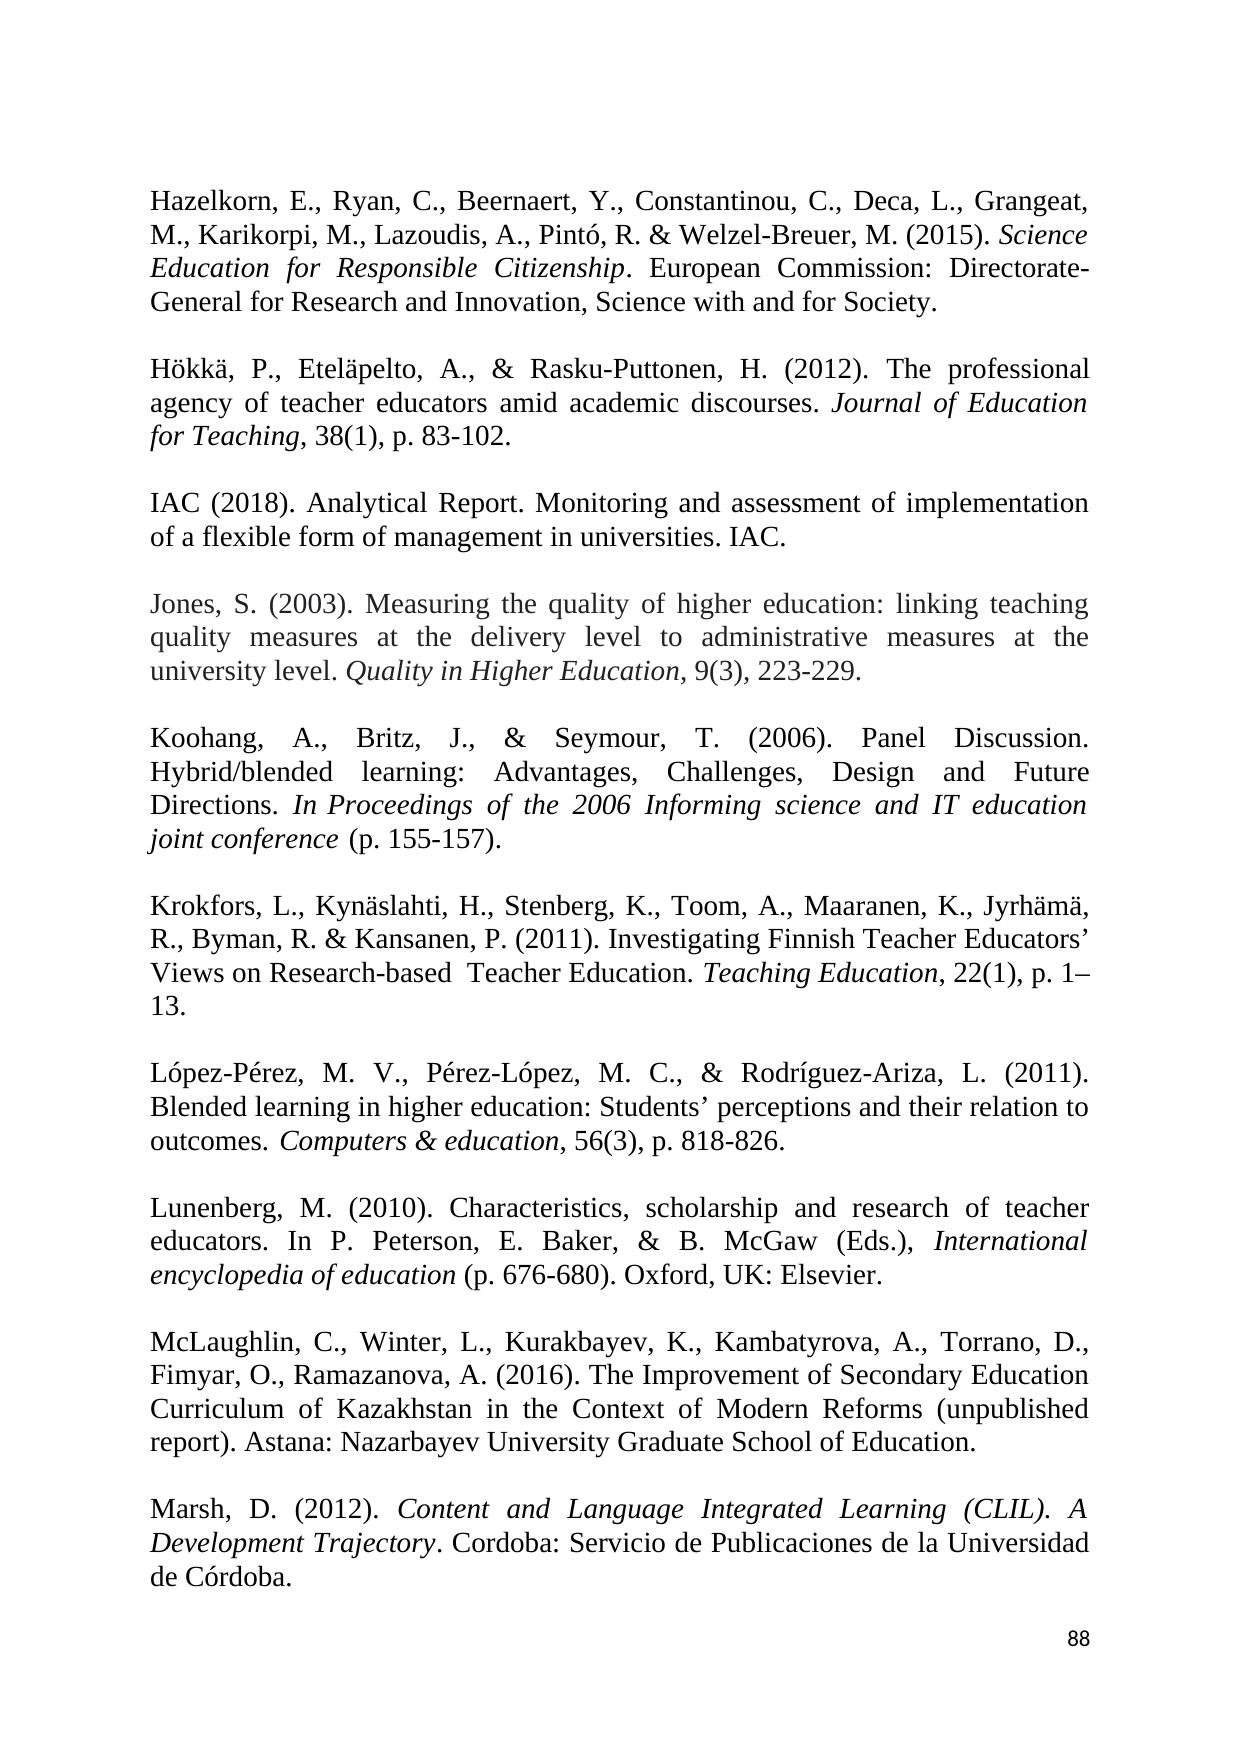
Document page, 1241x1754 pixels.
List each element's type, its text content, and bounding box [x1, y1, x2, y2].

text Hazelkorn, E., Ryan, C., Beernaert, Y., Constantinou, C., Deca, L., Grangeat, M., Karikorpi, M., Lazoudis, A., Pintó, R. & Welzel-Breuer, M. (2015). Science Education for Responsible Citizenship. European Commission: Directorate-General for Research and Innovation, Science with and for Society. [150, 183, 1090, 318]
text Marsh, D. (2012). Content and Language Integrated Learning (CLIL). A Development Trajectory. Cordoba: Servicio de Publicaciones de la Universidad de Córdoba. [150, 1492, 1090, 1592]
text Lunenberg, M. (2010). Characteristics, scholarship and research of teacher educators. In P. Peterson, E. Baker, & B. McGaw (Eds.), International encyclopedia of education (p. 676-680). Oxford, UK: Elsevier. [150, 1190, 1090, 1290]
text Jones, S. (2003). Measuring the quality of higher education: linking teaching quality measures at the delivery level to administrative measures at the university level. Quality in Higher Education, 9(3), 223-229. [150, 586, 1090, 687]
text Koohang, A., Britz, J., & Seymour, T. (2006). Panel Discussion. Hybrid/blended learning: Advantages, Challenges, Design and Future Directions. In Proceedings of the 2006 Informing science and IT education joint conference (p. 155-157). [150, 720, 1090, 854]
text López-Pérez, M. V., Pérez-López, M. C., & Rodríguez-Ariza, L. (2011). Blended learning in higher education: Students’ perceptions and their relation to outcomes. Computers & education, 56(3), p. 818-826. [150, 1056, 1090, 1156]
text McLaughlin, C., Winter, L., Kurakbayev, K., Kambatyrova, A., Torrano, D., Fimyar, O., Ramazanova, A. (2016). The Improvement of Secondary Education Curriculum of Kazakhstan in the Context of Modern Reforms (unpublished report). Astana: Nazarbayev University Graduate School of Education. [150, 1324, 1090, 1458]
text IAC (2018). Analytical Report. Monitoring and assessment of implementation of a flexible form of management in universities. IAC. [150, 485, 1090, 552]
text Hökkä, P., Eteläpelto, A., & Rasku-Puttonen, H. (2012). The professional agency of teacher educators amid academic discourses. Journal of Education for Teaching, 38(1), p. 83-102. [150, 351, 1090, 452]
text Krokfors, L., Kynäslahti, H., Stenberg, K., Toom, A., Maaranen, K., Jyrhämä, R., Byman, R. & Kansanen, P. (2011). Investigating Finnish Teacher Educators’ Views on Research-based Teacher Education. Teaching Education, 22(1), p. 1–13. [150, 888, 1090, 1022]
